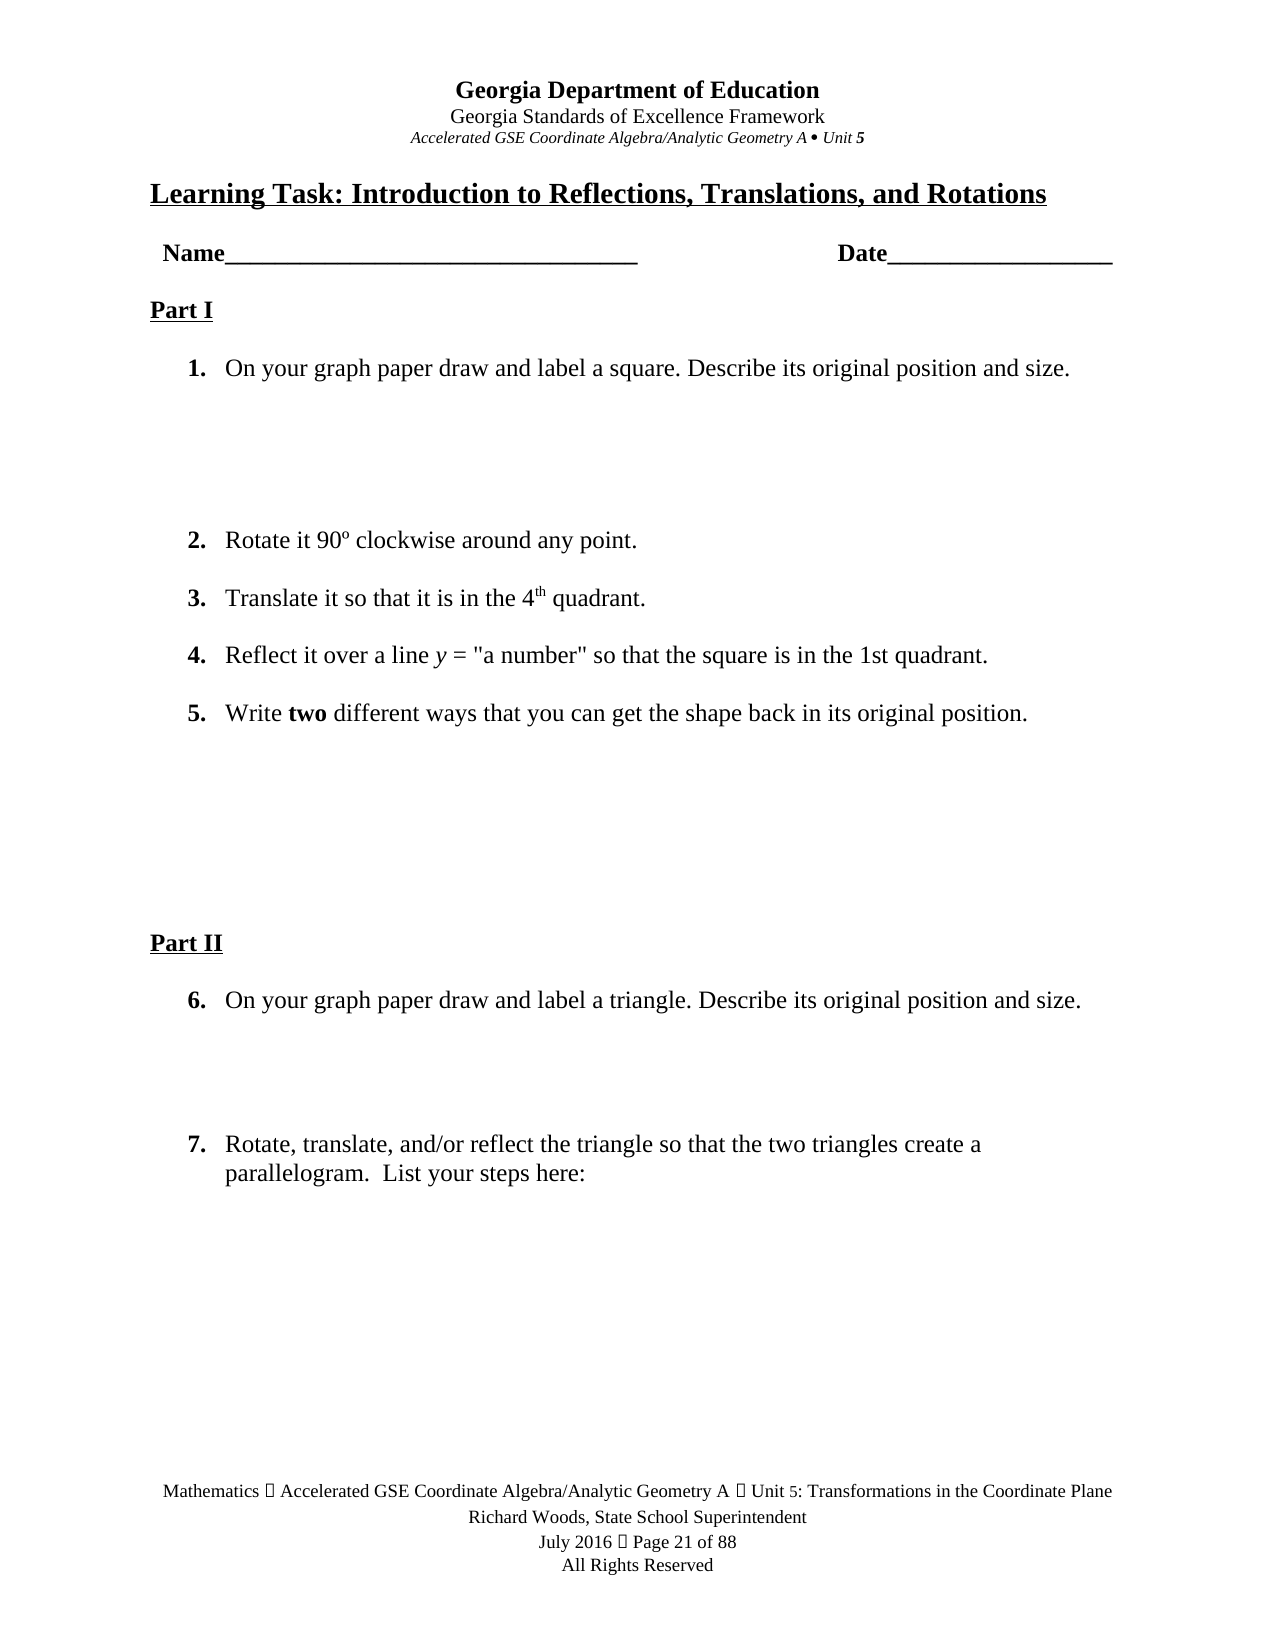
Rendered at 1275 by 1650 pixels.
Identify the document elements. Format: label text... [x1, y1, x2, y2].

text 6. On your graph paper draw and label a triangle. Describe its original position and size. [150, 986, 1125, 1014]
text Part I [150, 296, 1125, 324]
text 3. Translate it so that it is in the 4th quadrant. [150, 583, 1125, 612]
text 7. Rotate, translate, and/or reflect the triangle so that the two triangles create a parallelogram. List your steps here: [150, 1129, 1125, 1187]
text Part II [150, 928, 1125, 957]
text Name_________________________________ Date__________________ [150, 238, 1125, 267]
text Learning Task: Introduction to Reflections, Translations, and Rotations [150, 176, 1125, 209]
text 4. Reflect it over a line y = "a number" so that the square is in the 1st quadrant. [150, 641, 1125, 669]
text 1. On your graph paper draw and label a square. Describe its original position and size. [150, 353, 1125, 382]
text 2. Rotate it 90º clockwise around any point. [150, 526, 1125, 554]
text 5. Write two different ways that you can get the shape back in its original position. [150, 698, 1125, 727]
